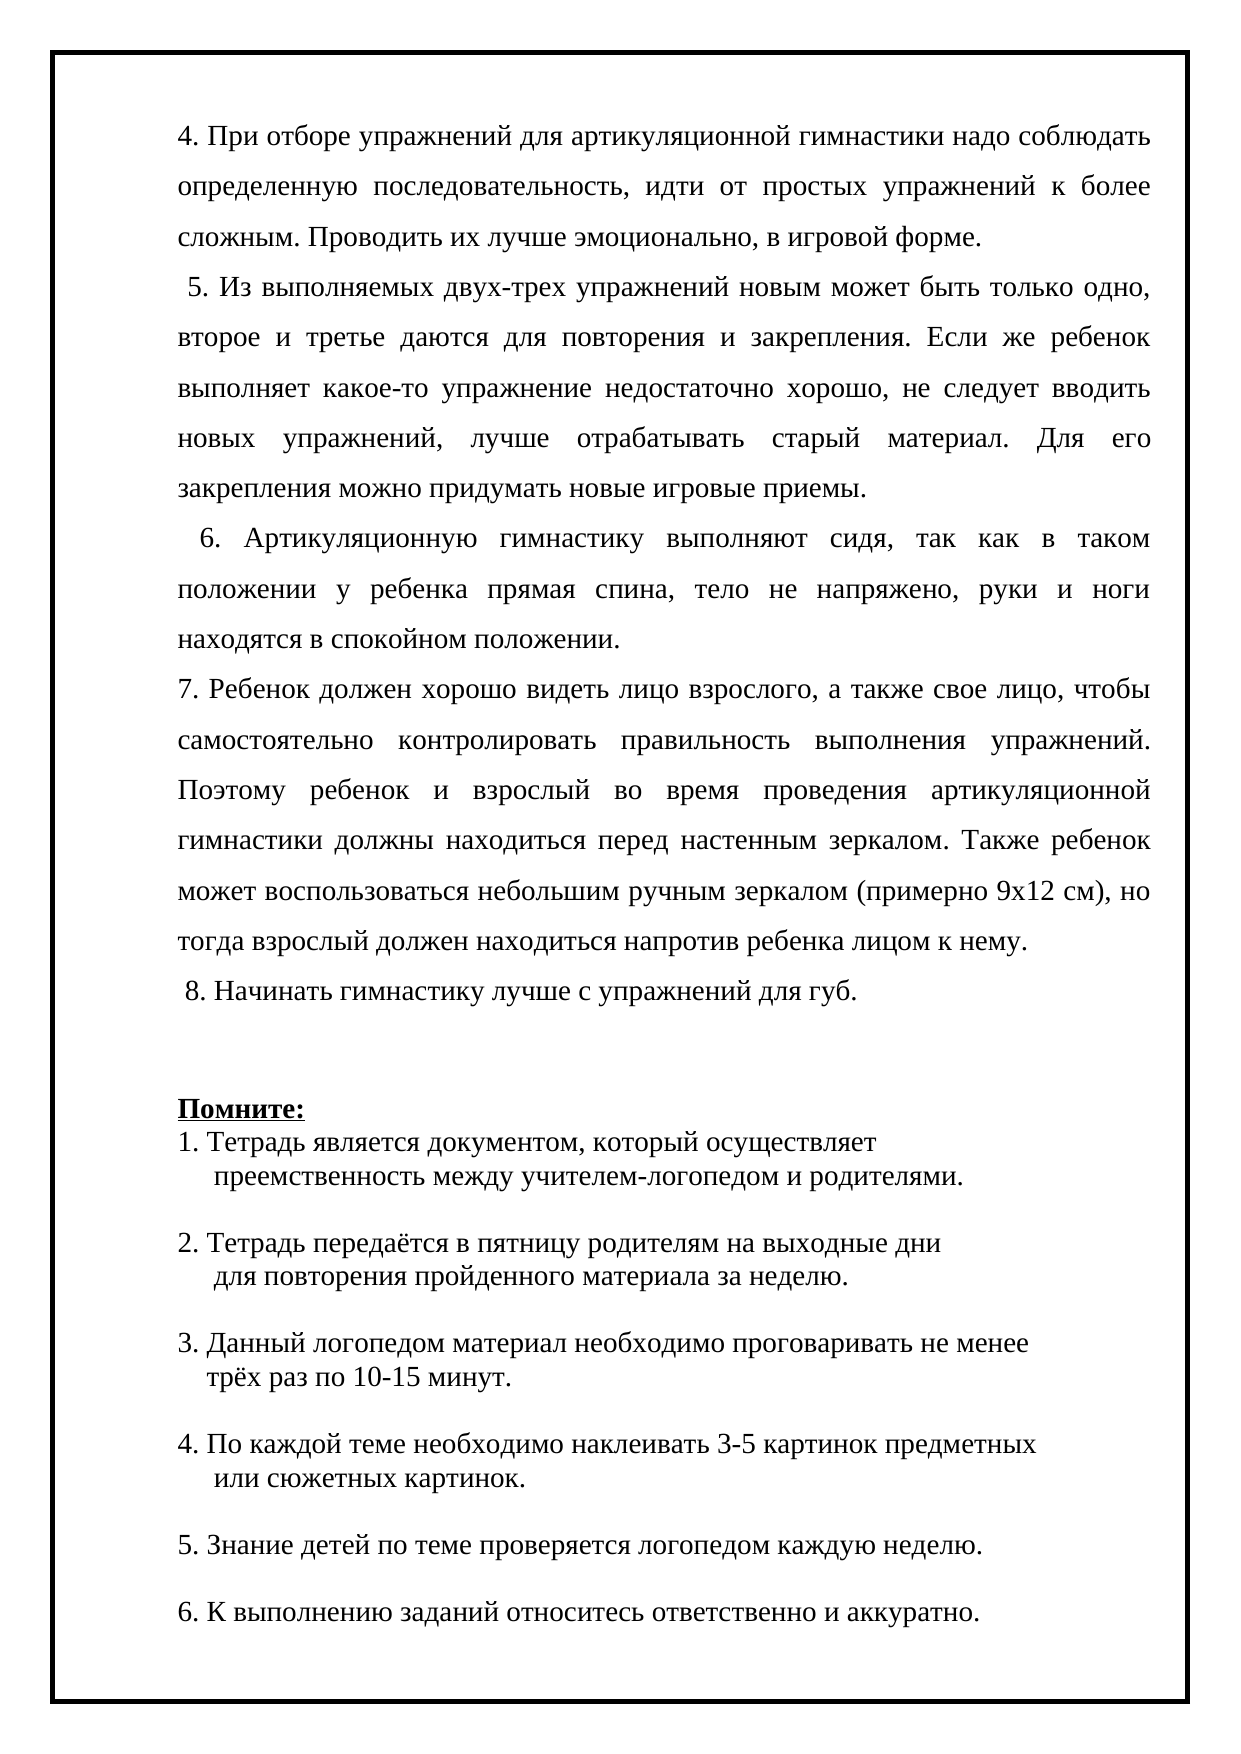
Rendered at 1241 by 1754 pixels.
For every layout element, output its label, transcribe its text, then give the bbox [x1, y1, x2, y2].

text 4. По каждой теме необходимо наклеивать 3-5 картинок предметных [177, 1426, 1152, 1460]
text 6. Артикуляционную гимнастику выполняют сидя, так как в таком положении у ребенка прямая спина, тело не напряжено, руки и ноги находятся в спокойном положении. [177, 521, 1152, 655]
text 5. Знание детей по теме проверяется логопедом каждую неделю. [177, 1527, 1152, 1560]
text 8. Начинать гимнастику лучше с упражнений для губ. [177, 973, 1152, 1007]
text или сюжетных картинок. [177, 1460, 1152, 1493]
text 7. Ребенок должен хорошо видеть лицо взрослого, а также свое лицо, чтобы самостоятельно контролировать правильность выполнения упражнений. Поэтому ребенок и взрослый во время проведения артикуляционной гимнастики должны находиться перед настенным зеркалом. Также ребенок может воспользоваться небольшим ручным зеркалом (примерно 9х12 см), но тогда взрослый должен находиться напротив ребенка лицом к нему. [177, 672, 1152, 957]
text преемственность между учителем-логопедом и родителями. [177, 1158, 1152, 1191]
text Помните: [177, 1091, 1152, 1124]
text 5. Из выполняемых двух-трех упражнений новым может быть только одно, второе и третье даются для повторения и закрепления. Если же ребенок выполняет какое-то упражнение недостаточно хорошо, не следует вводить новых упражнений, лучше отрабатывать старый материал. Для его закрепления можно придумать новые игровые приемы. [177, 269, 1152, 504]
text 6. К выполнению заданий относитесь ответственно и аккуратно. [177, 1594, 1152, 1627]
text 2. Тетрадь передаётся в пятницу родителям на выходные дни [177, 1225, 1152, 1258]
text для повторения пройденного материала за неделю. [177, 1258, 1152, 1292]
text 4. При отборе упражнений для артикуляционной гимнастики надо соблюдать определенную последовательность, идти от простых упражнений к более сложным. Проводить их лучше эмоционально, в игровой форме. [177, 118, 1152, 252]
text 3. Данный логопедом материал необходимо проговаривать не менее [177, 1326, 1152, 1359]
text 1. Тетрадь является документом, который осуществляет [177, 1124, 1152, 1158]
text трёх раз по 10-15 минут. [177, 1359, 1152, 1393]
